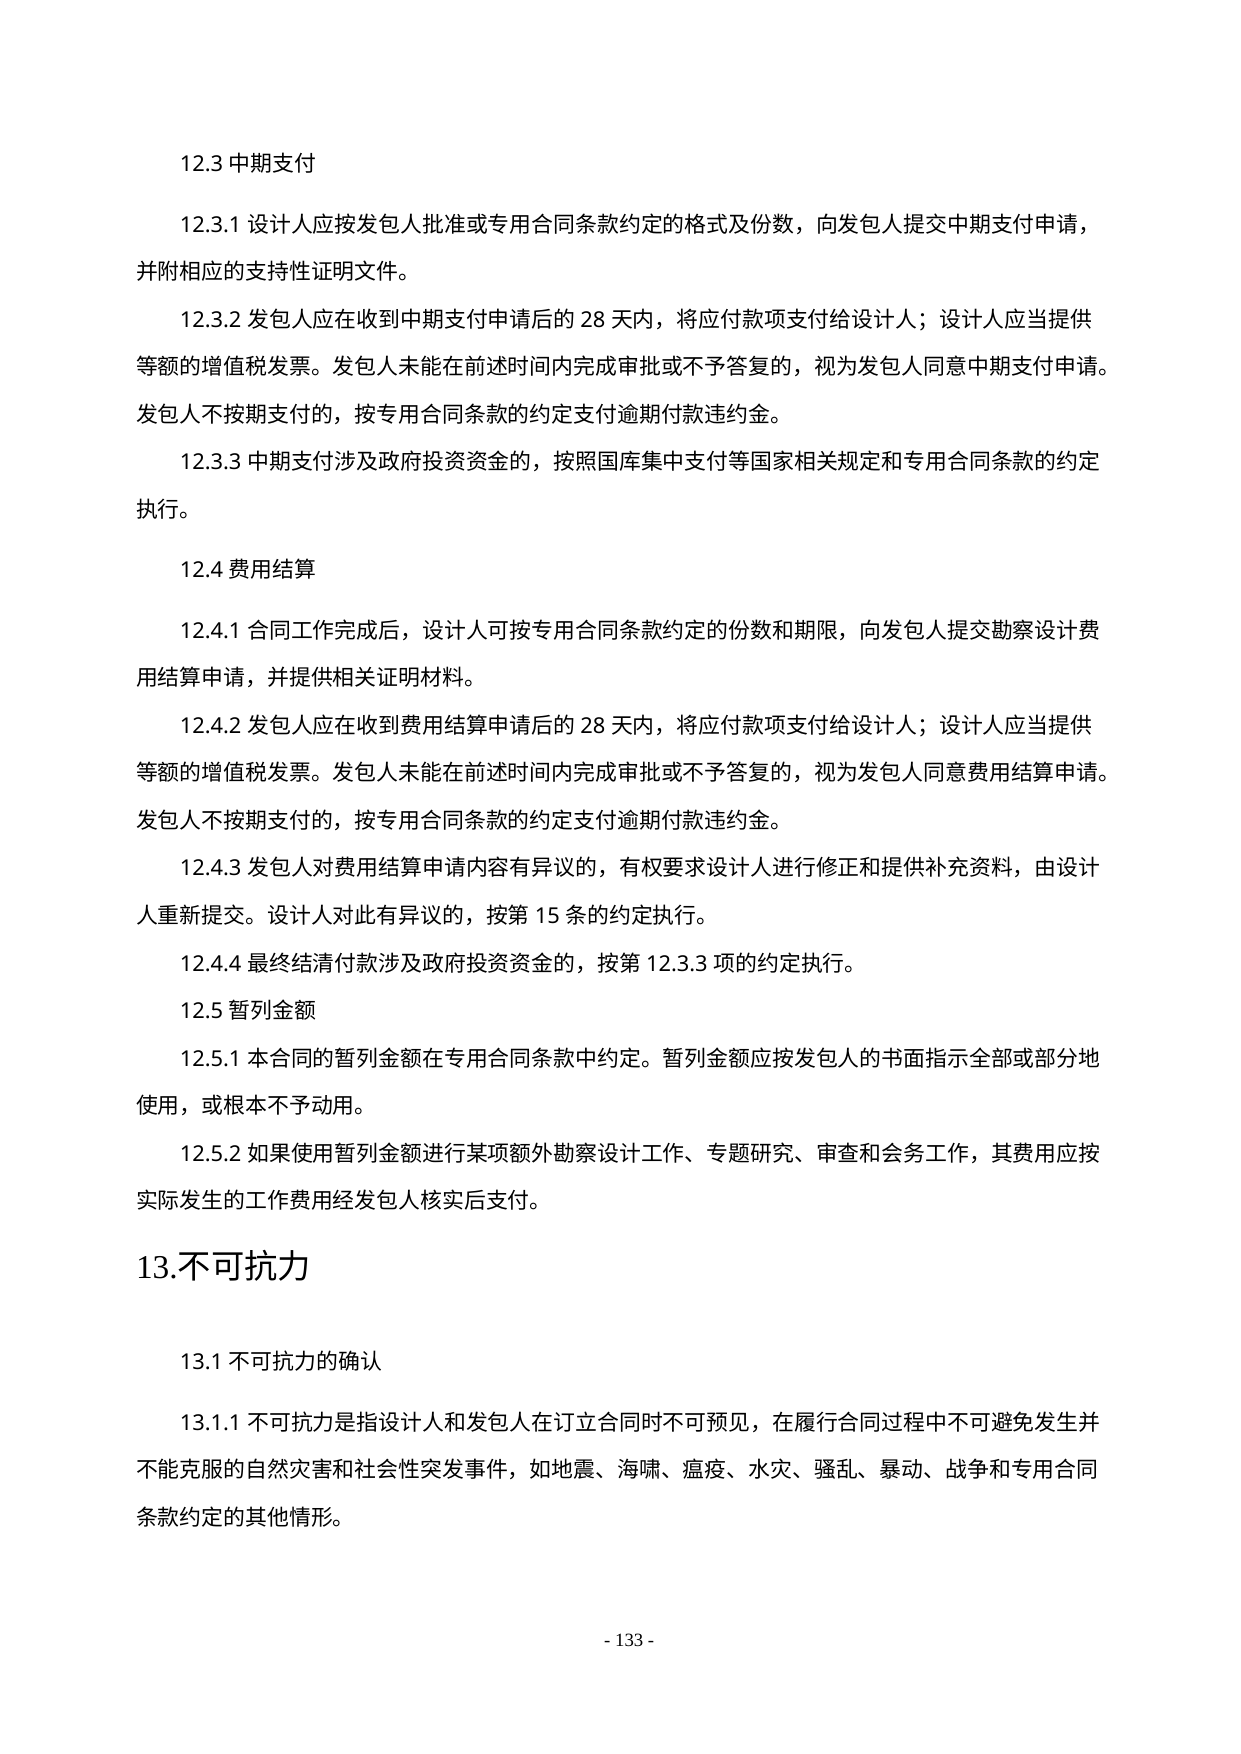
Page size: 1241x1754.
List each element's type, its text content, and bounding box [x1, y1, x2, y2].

text 12.3.2 发包人应在收到中期支付申请后的 28 天内，将应付款项支付给设计人；设计人应当提供等额的增值税发票。发包人未能在前述时间内完成审批或不予答复的，视为发包人同意中期支付申请。发包人不按期支付的，按专用合同条款的约定支付逾期付款违约金。 [136, 302, 1109, 428]
text 12.5.1 本合同的暂列金额在专用合同条款中约定。暂列金额应按发包人的书面指示全部或部分地使用，或根本不予动用。 [136, 1041, 1109, 1120]
text 12.3.1 设计人应按发包人批准或专用合同条款约定的格式及份数，向发包人提交中期支付申请，并附相应的支持性证明文件。 [136, 207, 1109, 286]
text 12.4.2 发包人应在收到费用结算申请后的 28 天内，将应付款项支付给设计人；设计人应当提供等额的增值税发票。发包人未能在前述时间内完成审批或不予答复的，视为发包人同意费用结算申请。发包人不按期支付的，按专用合同条款的约定支付逾期付款违约金。 [136, 708, 1109, 834]
text 13.不可抗力 [136, 1231, 1122, 1296]
text 12.3.3 中期支付涉及政府投资资金的，按照国库集中支付等国家相关规定和专用合同条款的约定执行。 [136, 444, 1109, 523]
text 12.4.1 合同工作完成后，设计人可按专用合同条款约定的份数和期限，向发包人提交勘察设计费用结算申请，并提供相关证明材料。 [136, 613, 1109, 692]
text 13.1.1 不可抗力是指设计人和发包人在订立合同时不可预见，在履行合同过程中不可避免发生并不能克服的自然灾害和社会性突发事件，如地震、海啸、瘟疫、水灾、骚乱、暴动、战争和专用合同条款约定的其他情形。 [136, 1404, 1109, 1531]
text 12.4 费用结算 [136, 552, 1122, 584]
text 12.5.2 如果使用暂列金额进行某项额外勘察设计工作、专题研究、审查和会务工作，其费用应按实际发生的工作费用经发包人核实后支付。 [136, 1136, 1109, 1215]
text 12.5 暂列金额 [136, 993, 1109, 1025]
text 12.4.4 最终结清付款涉及政府投资资金的，按第 12.3.3 项的约定执行。 [136, 946, 1109, 977]
text 12.4.3 发包人对费用结算申请内容有异议的，有权要求设计人进行修正和提供补充资料，由设计人重新提交。设计人对此有异议的，按第 15 条的约定执行。 [136, 850, 1109, 930]
text 13.1 不可抗力的确认 [136, 1344, 1122, 1376]
text 12.3 中期支付 [136, 146, 1122, 178]
